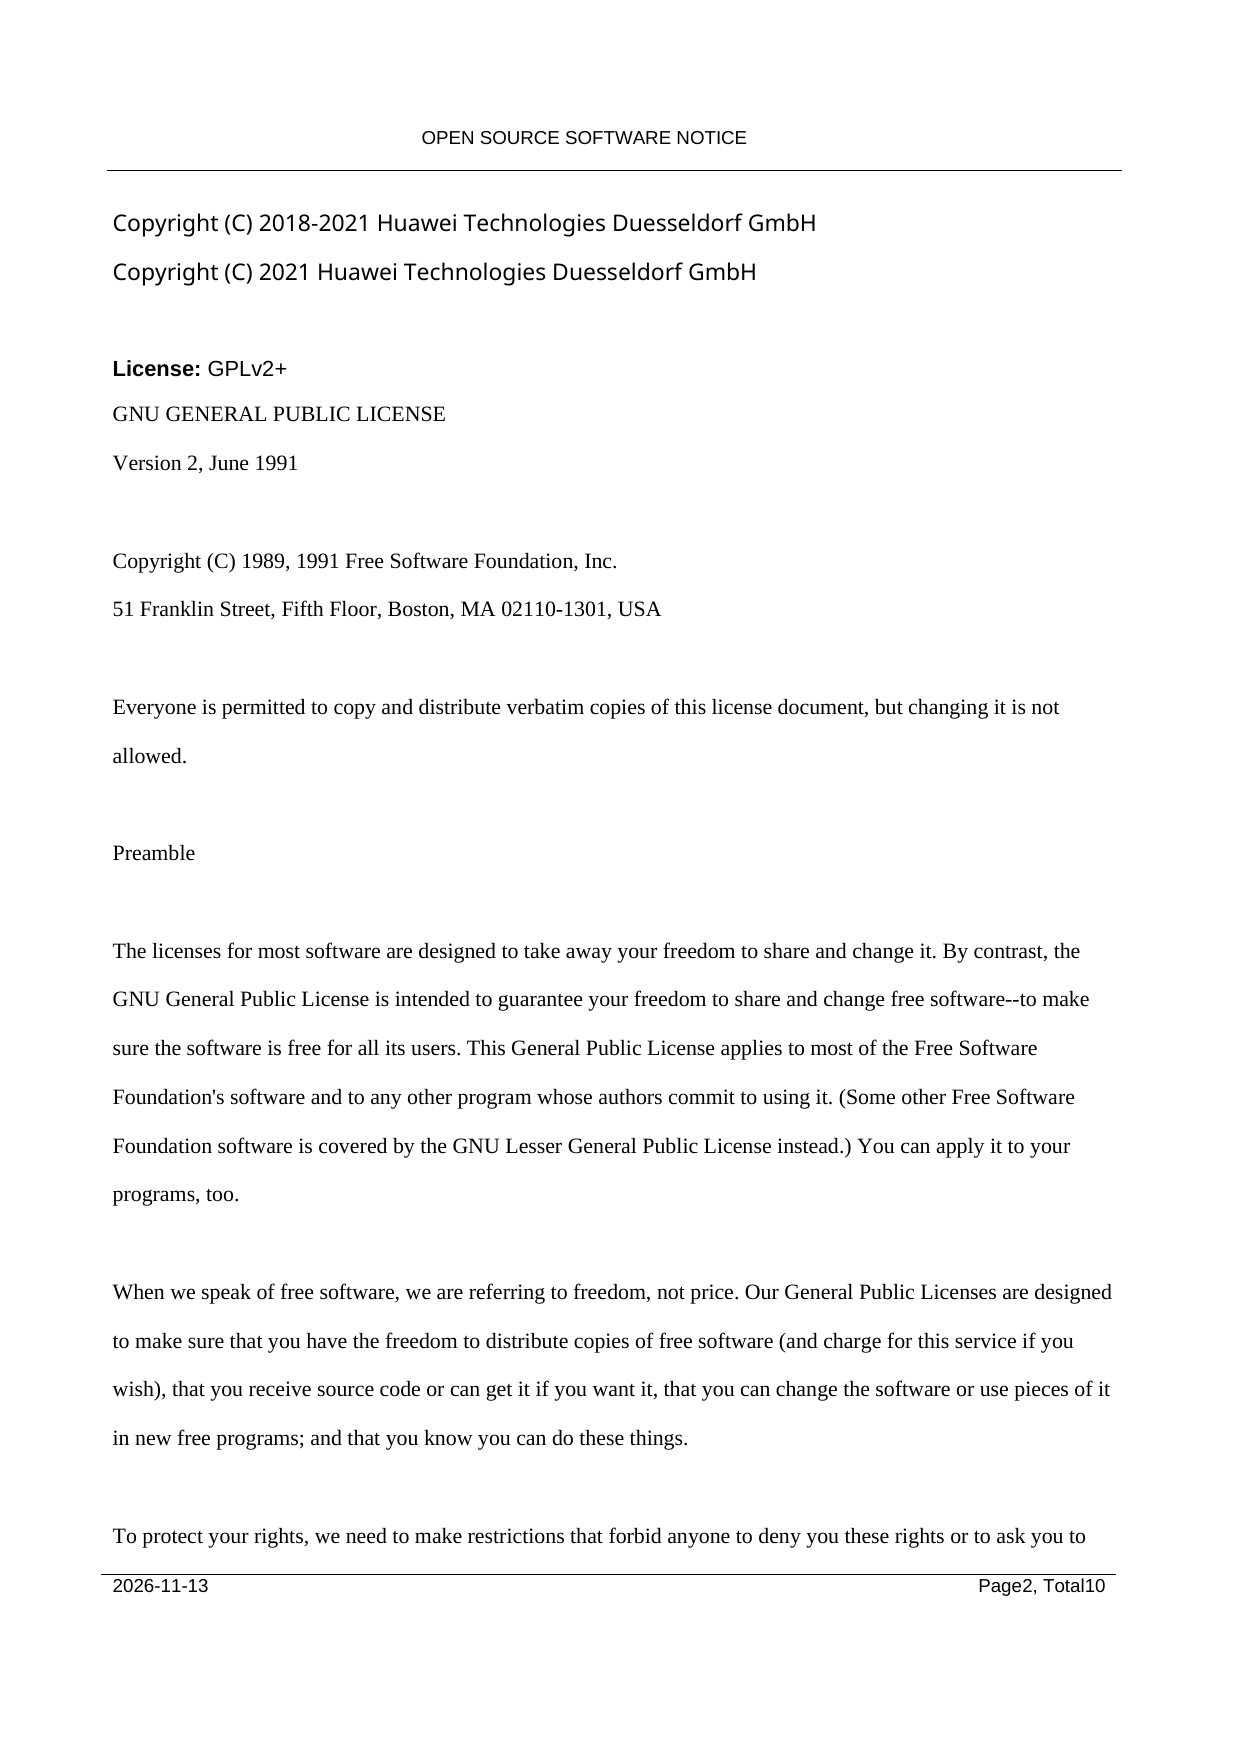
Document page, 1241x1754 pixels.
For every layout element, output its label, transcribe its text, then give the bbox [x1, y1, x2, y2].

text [112, 398, 1128, 1551]
text License: GPLv2+ [112, 353, 1128, 385]
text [112, 206, 1128, 336]
